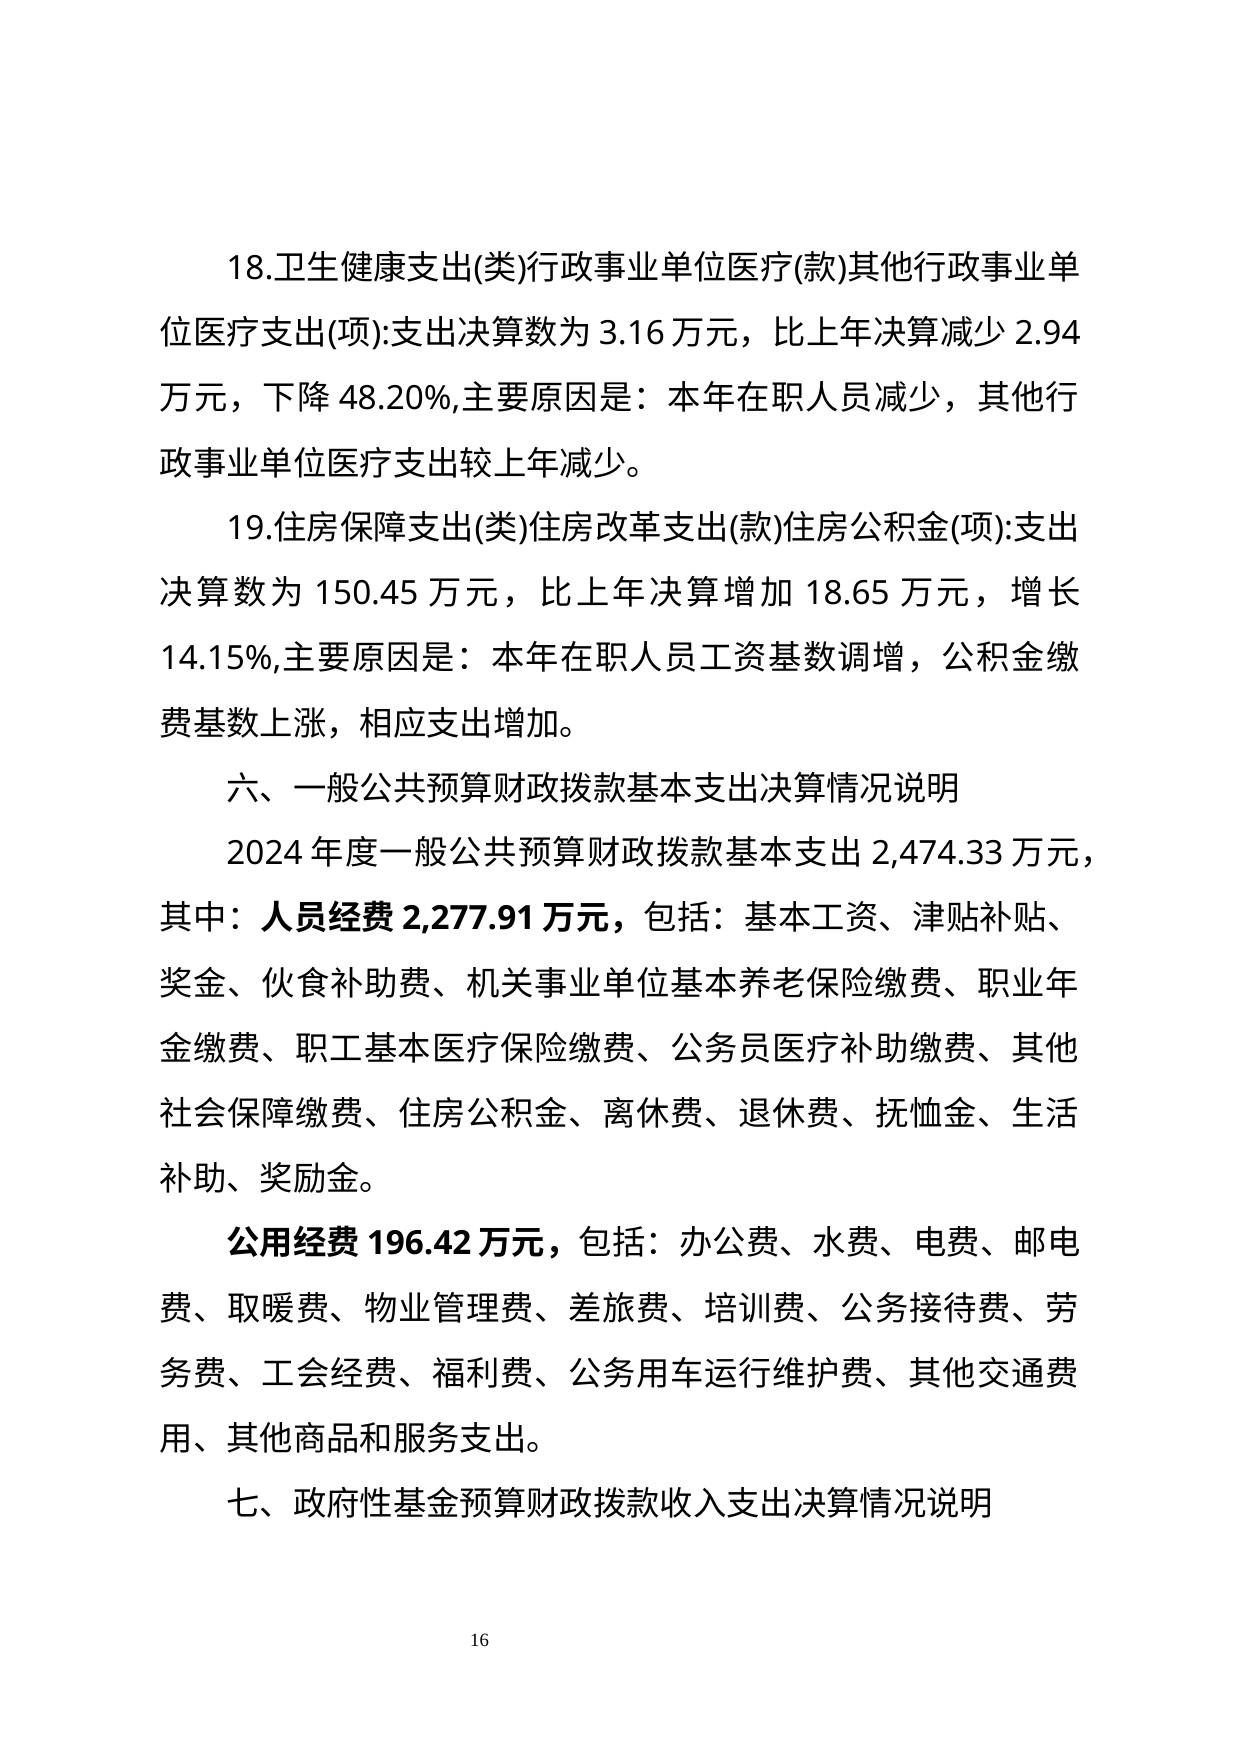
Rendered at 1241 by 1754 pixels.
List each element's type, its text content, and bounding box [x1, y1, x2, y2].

text 2024年度一般公共预算财政拨款基本支出2,474.33万元，其中：人员经费2,277.91万元，包括：基本工资、津贴补贴、奖金、伙食补助费、机关事业单位基本养老保险缴费、职业年金缴费、职工基本医疗保险缴费、公务员医疗补助缴费、其他社会保障缴费、住房公积金、离休费、退休费、抚恤金、生活补助、奖励金。 [159, 818, 1081, 1208]
text 19.住房保障支出(类)住房改革支出(款)住房公积金(项):支出决算数为150.45万元，比上年决算增加18.65万元，增长14.15%,主要原因是：本年在职人员工资基数调增，公积金缴费基数上涨，相应支出增加。 [159, 493, 1081, 753]
text 七、政府性基金预算财政拨款收入支出决算情况说明 [159, 1468, 1081, 1533]
text 公用经费196.42万元，包括：办公费、水费、电费、邮电费、取暖费、物业管理费、差旅费、培训费、公务接待费、劳务费、工会经费、福利费、公务用车运行维护费、其他交通费用、其他商品和服务支出。 [159, 1208, 1081, 1468]
text 六、一般公共预算财政拨款基本支出决算情况说明 [159, 753, 1081, 818]
text 18.卫生健康支出(类)行政事业单位医疗(款)其他行政事业单位医疗支出(项):支出决算数为3.16万元，比上年决算减少2.94万元，下降48.20%,主要原因是：本年在职人员减少，其他行政事业单位医疗支出较上年减少。 [159, 233, 1081, 493]
